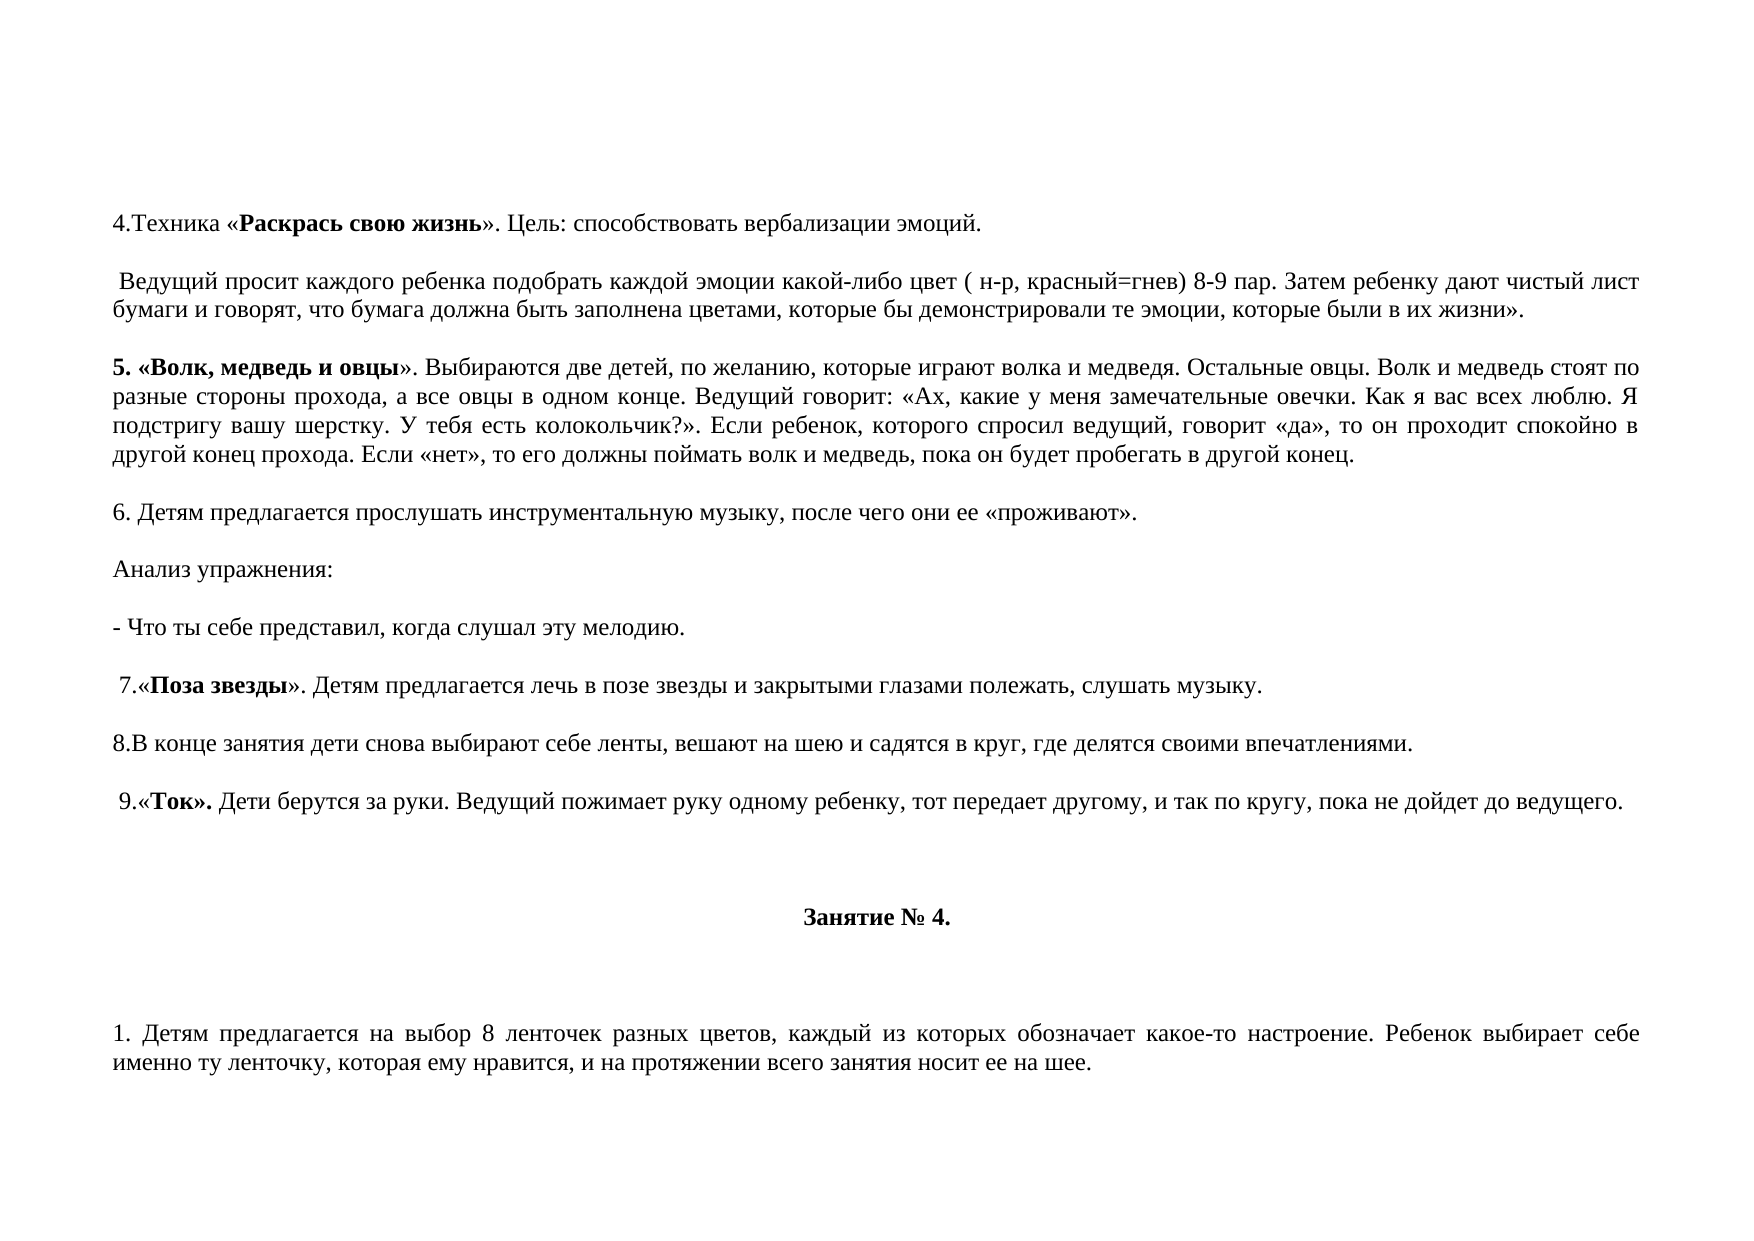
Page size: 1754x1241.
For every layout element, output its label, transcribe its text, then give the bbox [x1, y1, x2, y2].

text 9.«Ток». Дети берутся за руки. Ведущий пожимает руку одному ребенку, тот передает другому, и так по кругу, пока не дойдет до ведущего. [112, 786, 1641, 815]
text 6. Детям предлагается прослушать инструментальную музыку, после чего они ее «проживают». [112, 497, 1641, 525]
text 8.В конце занятия дети снова выбирают себе ленты, вешают на шею и садятся в круг, где делятся своими впечатлениями. [112, 728, 1641, 757]
text - Что ты себе представил, когда слушал эту мелодию. [112, 612, 1641, 641]
text Анализ упражнения: [112, 554, 1641, 583]
text 1. Детям предлагается на выбор 8 ленточек разных цветов, каждый из которых обозначает какое-то настроение. Ребенок выбирает себе именно ту ленточку, которая ему нравится, и на протяжении всего занятия носит ее на шее. [112, 1018, 1641, 1075]
text Занятие № 4. [112, 902, 1641, 931]
text 4.Техника «Раскрась свою жизнь». Цель: способствовать вербализации эмоций. [112, 208, 1641, 237]
text Ведущий просит каждого ребенка подобрать каждой эмоции какой-либо цвет ( н-р, красный=гнев) 8-9 пар. Затем ребенку дают чистый лист бумаги и говорят, что бумага должна быть заполнена цветами, которые бы демонстрировали те эмоции, которые были в их жизни». [112, 266, 1641, 323]
text 7.«Поза звезды». Детям предлагается лечь в позе звезды и закрытыми глазами полежать, слушать музыку. [112, 670, 1641, 699]
text 5. «Волк, медведь и овцы». Выбираются две детей, по желанию, которые играют волка и медведя. Остальные овцы. Волк и медведь стоят по разные стороны прохода, а все овцы в одном конце. Ведущий говорит: «Ах, какие у меня замечательные овечки. Как я вас всех люблю. Я подстригу вашу шерстку. У тебя есть колокольчик?». Если ребенок, которого спросил ведущий, говорит «да», то он проходит спокойно в другой конец прохода. Если «нет», то его должны поймать волк и медведь, пока он будет пробегать в другой конец. [112, 352, 1641, 467]
